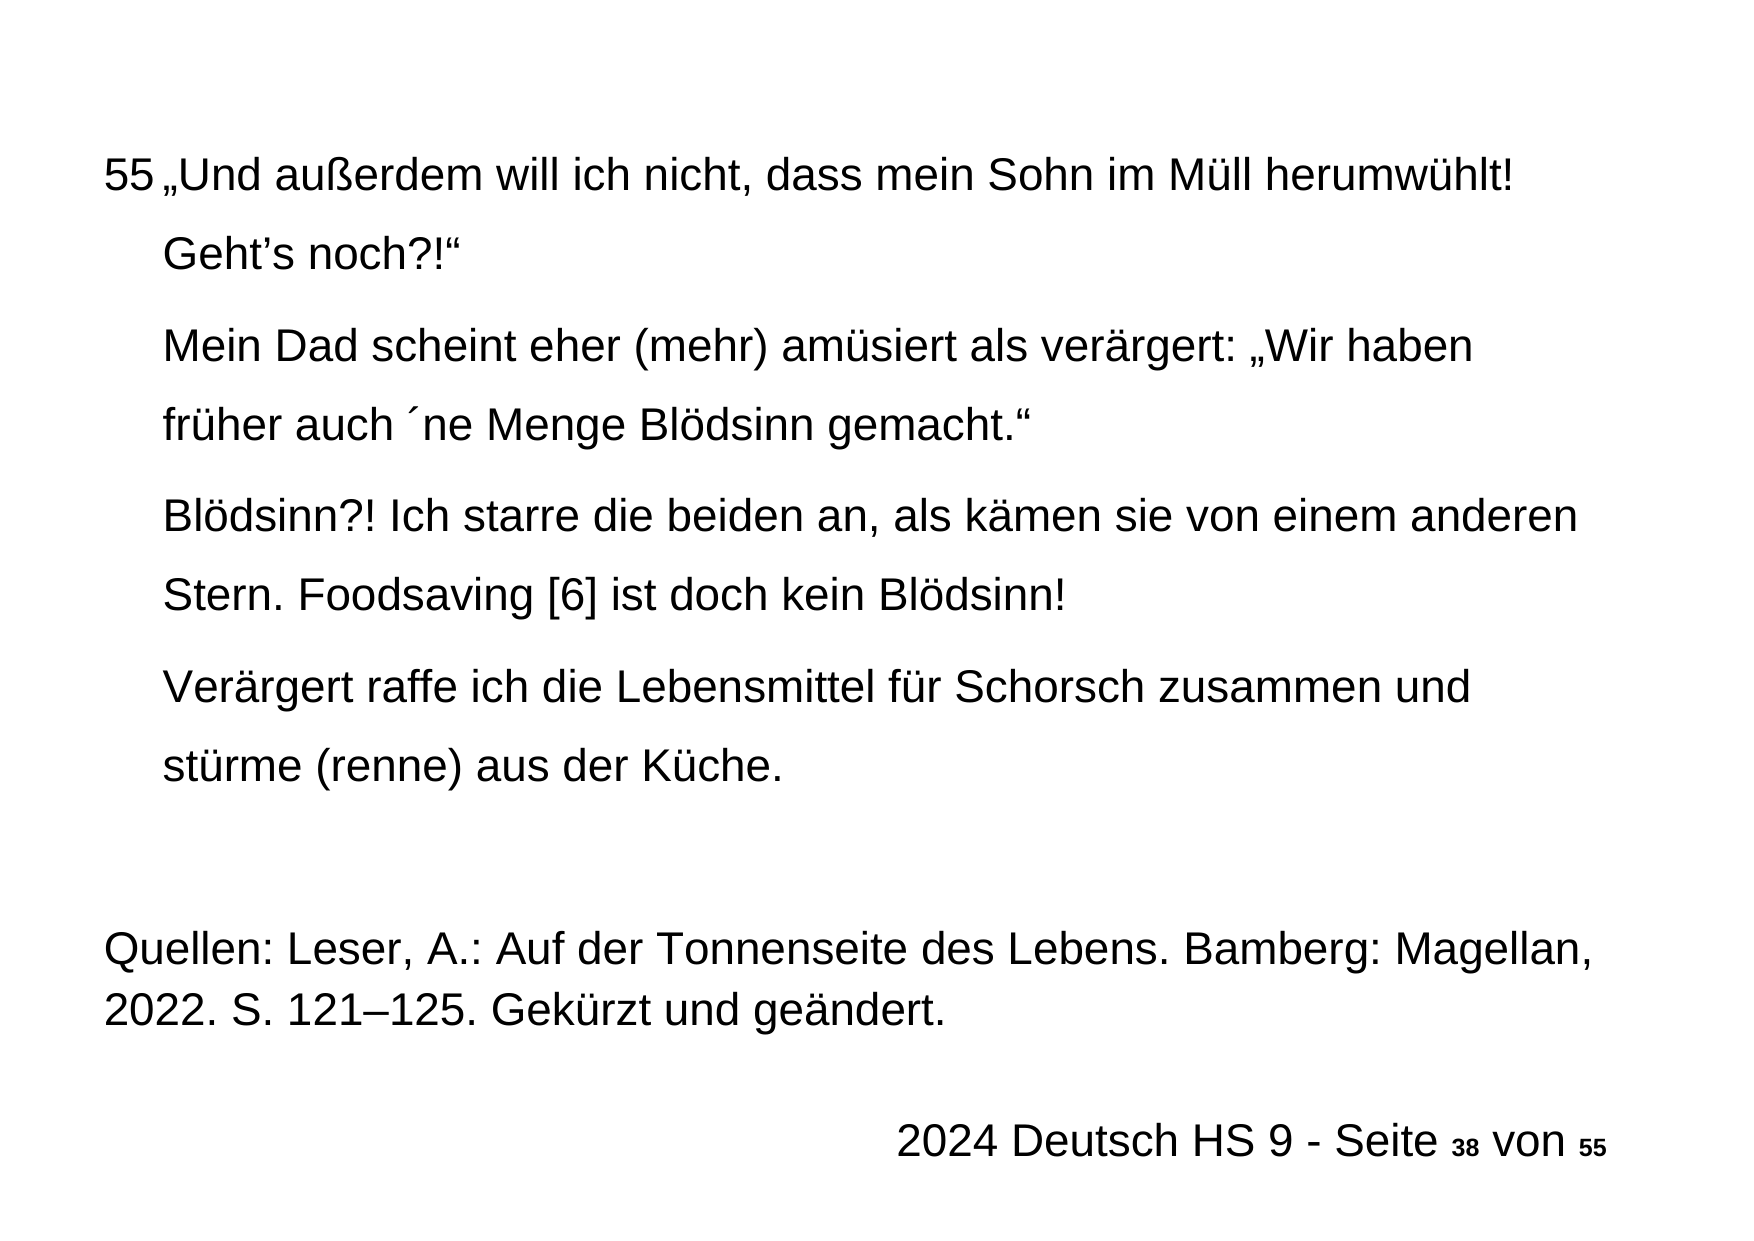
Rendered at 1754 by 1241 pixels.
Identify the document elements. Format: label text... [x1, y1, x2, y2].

list 55 „Und außerdem will ich nicht, dass mein Sohn im Müll herumwühlt! Geht’s noch?!“ [103, 148, 1606, 279]
text Quellen: Leser, A.: Auf der Tonnenseite des Lebens. Bamberg: Magellan, 2022. S. 121–125. Gekürzt und geändert. [103, 922, 1606, 1035]
list Mein Dad scheint eher (mehr) amüsiert als verärgert: „Wir haben früher auch ´ne Menge Blödsinn gemacht.“ [162, 318, 1606, 450]
list Verärgert raffe ich die Lebensmittel für Schorsch zusammen und stürme (renne) aus der Küche. [162, 659, 1606, 791]
list Blödsinn?! Ich starre die beiden an, als kämen sie von einem anderen Stern. Foodsaving [6] ist doch kein Blödsinn! [162, 489, 1606, 621]
